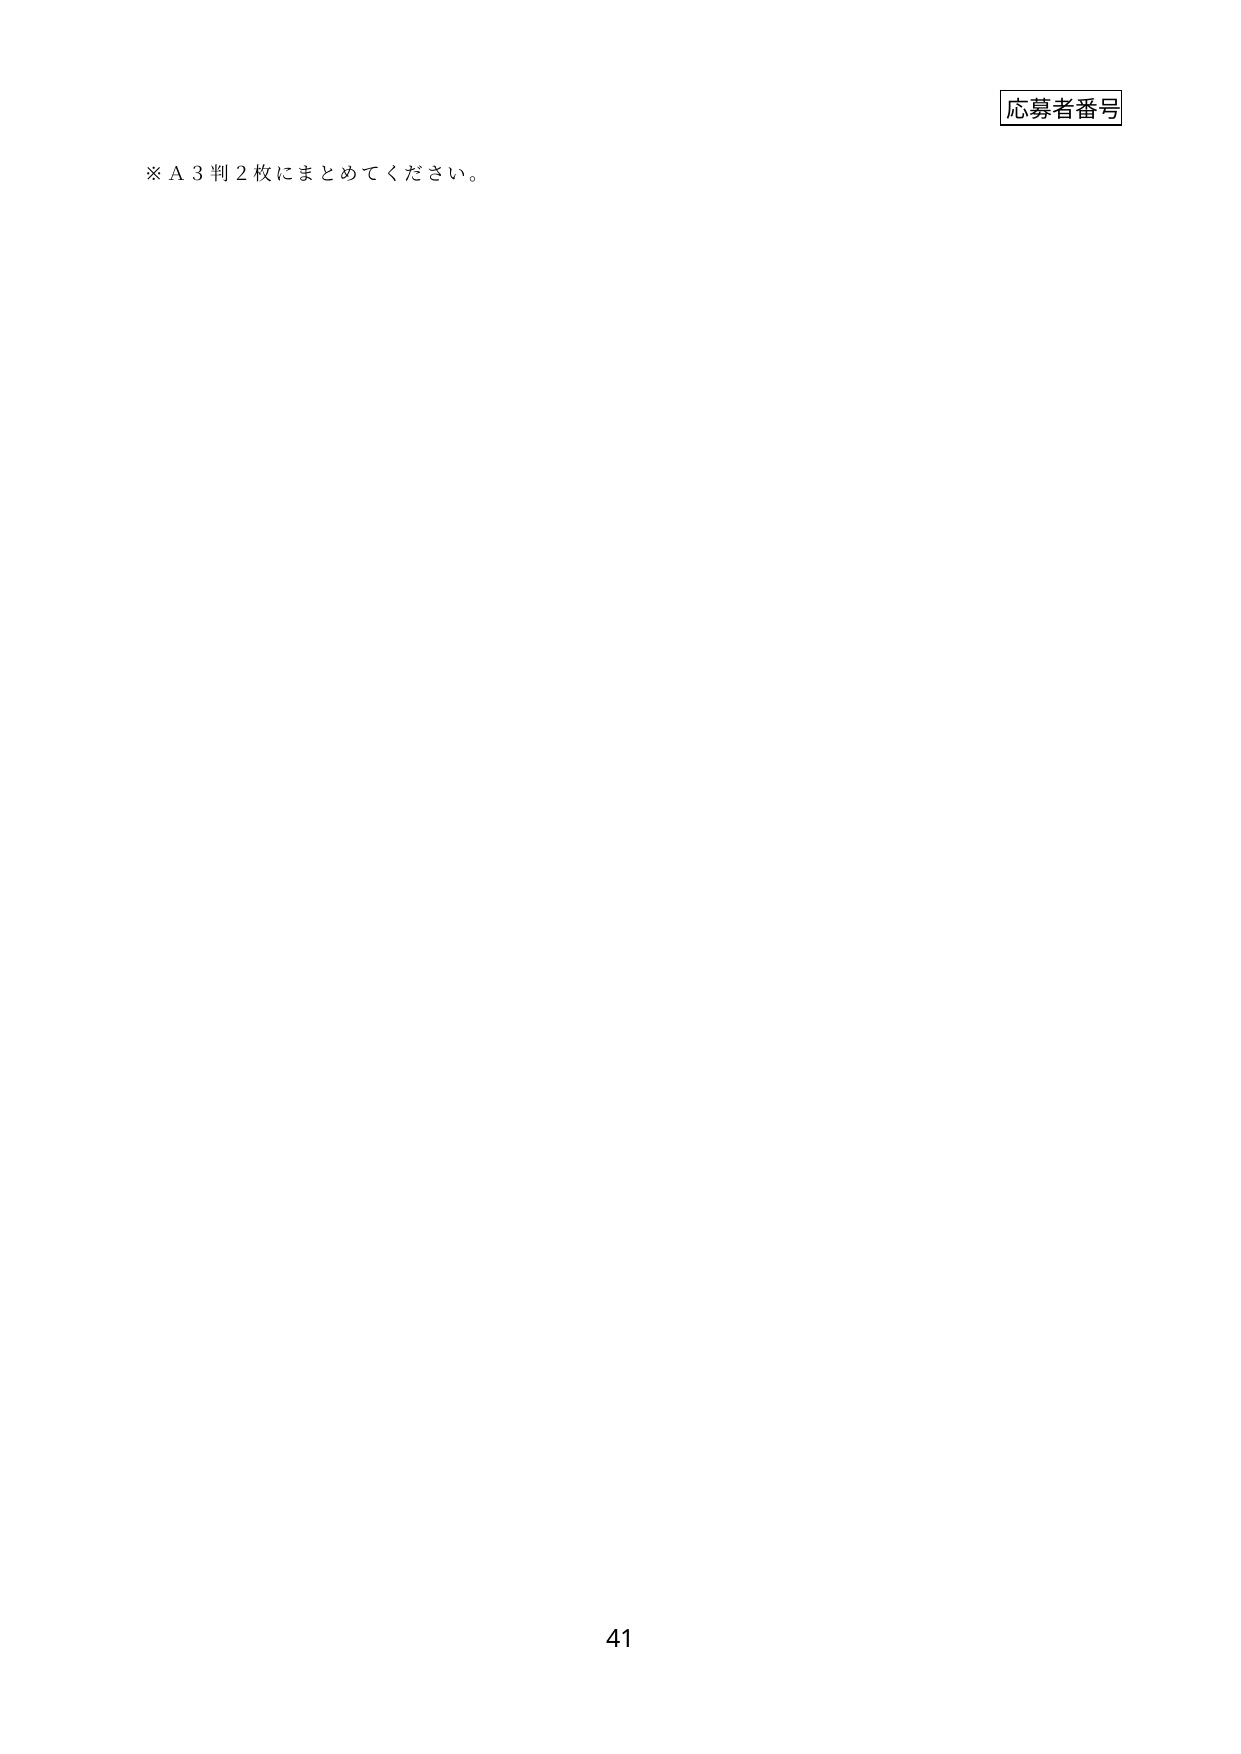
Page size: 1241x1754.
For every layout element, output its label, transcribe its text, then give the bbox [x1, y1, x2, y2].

text ※Ａ３判２枚にまとめてください。 [143, 153, 1116, 191]
